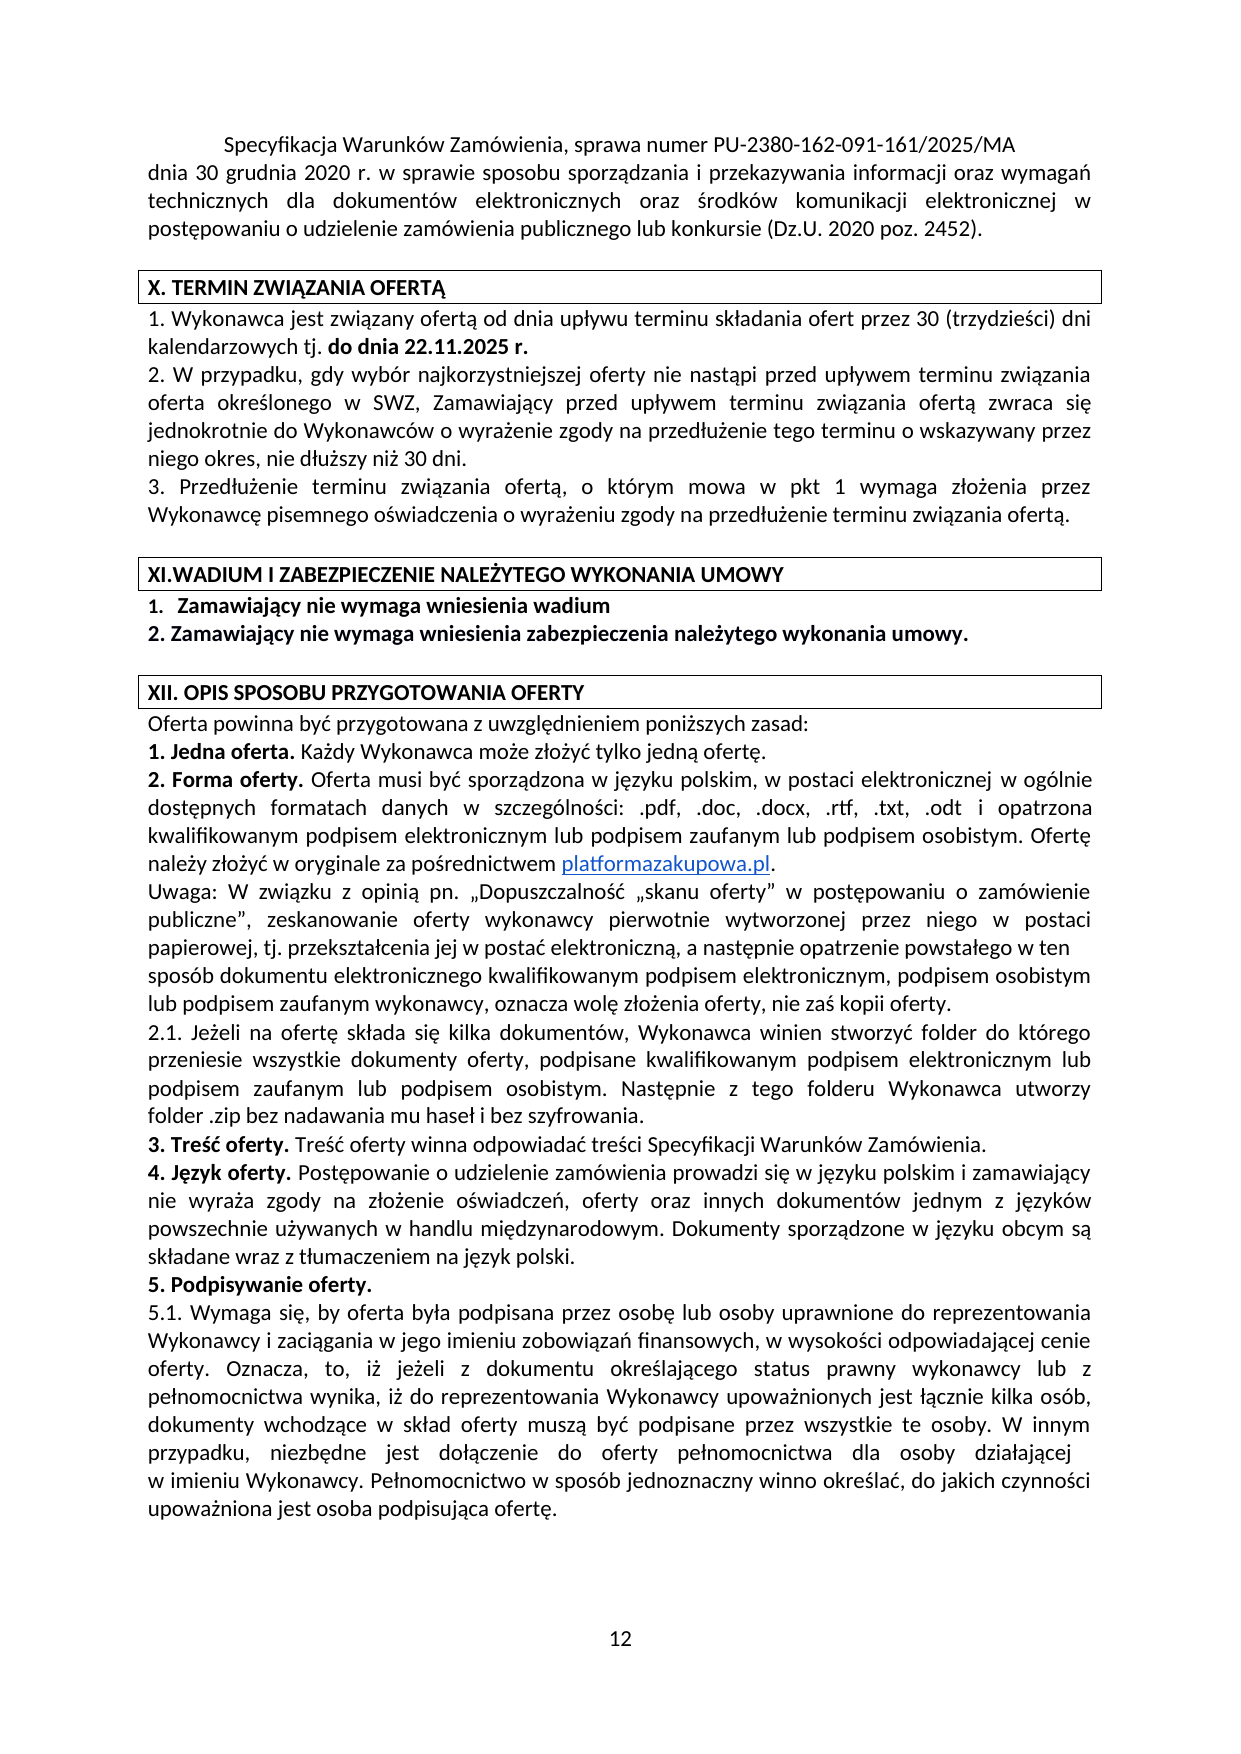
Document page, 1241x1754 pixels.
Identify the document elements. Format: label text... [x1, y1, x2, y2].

text 1. Wykonawca jest związany ofertą od dnia upływu terminu składania ofert przez 30 (trzydzieści) dni kalendarzowych tj. do dnia 22.11.2025 r. [148, 304, 1093, 360]
text 2.1. Jeżeli na ofertę składa się kilka dokumentów, Wykonawca winien stworzyć folder do którego przeniesie wszystkie dokumenty oferty, podpisane kwalifikowanym podpisem elektronicznym lub podpisem zaufanym lub podpisem osobistym. Następnie z tego folderu Wykonawca utworzy folder .zip bez nadawania mu haseł i bez szyfrowania. [148, 1018, 1093, 1130]
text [148, 158, 1093, 242]
text 2. W przypadku, gdy wybór najkorzystniejszej oferty nie nastąpi przed upływem terminu związania oferta określonego w SWZ, Zamawiający przed upływem terminu związania ofertą zwraca się jednokrotnie do Wykonawców o wyrażenie zgody na przedłużenie tego terminu o wskazywany przez niego okres, nie dłuższy niż 30 dni. [148, 360, 1093, 472]
text X. TERMIN ZWIĄZANIA OFERTĄ [139, 271, 1101, 303]
list Zamawiający nie wymaga wniesienia wadium [148, 591, 1093, 619]
text 3. Treść oferty. Treść oferty winna odpowiadać treści Specyfikacji Warunków Zamówienia. [148, 1130, 1093, 1158]
text 5.1. Wymaga się, by oferta była podpisana przez osobę lub osoby uprawnione do reprezentowania Wykonawcy i zaciągania w jego imieniu zobowiązań finansowych, w wysokości odpowiadającej cenie oferty. Oznacza, to, iż jeżeli z dokumentu określającego status prawny wykonawcy lub z pełnomocnictwa wynika, iż do reprezentowania Wykonawcy upoważnionych jest łącznie kilka osób, dokumenty wchodzące w skład oferty muszą być podpisane przez wszystkie te osoby. W innym przypadku, niezbędne jest dołączenie do oferty pełnomocnictwa dla osoby działającej w imieniu Wykonawcy. Pełnomocnictwo w sposób jednoznaczny winno określać, do jakich czynności upoważniona jest osoba podpisująca ofertę. [148, 1298, 1093, 1522]
text XI.WADIUM I ZABEZPIECZENIE NALEŻYTEGO WYKONANIA UMOWY [139, 558, 1101, 590]
text sposób dokumentu elektronicznego kwalifikowanym podpisem elektronicznym, podpisem osobistym lub podpisem zaufanym wykonawcy, oznacza wolę złożenia oferty, nie zaś kopii oferty. [148, 962, 1093, 1018]
text Oferta powinna być przygotowana z uwzględnieniem poniższych zasad: [148, 709, 1093, 737]
text 2. Zamawiający nie wymaga wniesienia zabezpieczenia należytego wykonania umowy. [148, 619, 1093, 647]
text 4. Język oferty. Postępowanie o udzielenie zamówienia prowadzi się w języku polskim i zamawiający nie wyraża zgody na złożenie oświadczeń, oferty oraz innych dokumentów jednym z języków powszechnie używanych w handlu międzynarodowym. Dokumenty sporządzone w języku obcym są składane wraz z tłumaczeniem na język polski. [148, 1158, 1093, 1270]
text XII. OPIS SPOSOBU PRZYGOTOWANIA OFERTY [139, 676, 1101, 708]
text 2. Forma oferty. Oferta musi być sporządzona w języku polskim, w postaci elektronicznej w ogólnie dostępnych formatach danych w szczególności: .pdf, .doc, .docx, .rtf, .txt, .odt i opatrzona kwalifikowanym podpisem elektronicznym lub podpisem zaufanym lub podpisem osobistym. Ofertę należy złożyć w oryginale za pośrednictwem platformazakupowa.pl. [148, 765, 1093, 877]
text 1. Jedna oferta. Każdy Wykonawca może złożyć tylko jedną ofertę. [148, 737, 1093, 765]
text 5. Podpisywanie oferty. [148, 1270, 1093, 1298]
text Uwaga: W związku z opinią pn. „Dopuszczalność „skanu oferty” w postępowaniu o zamówienie publiczne”, zeskanowanie oferty wykonawcy pierwotnie wytworzonej przez niego w postaci papierowej, tj. przekształcenia jej w postać elektroniczną, a następnie opatrzenie powstałego w ten [148, 877, 1093, 962]
text 3. Przedłużenie terminu związania ofertą, o którym mowa w pkt 1 wymaga złożenia przez Wykonawcę pisemnego oświadczenia o wyrażeniu zgody na przedłużenie terminu związania ofertą. [148, 472, 1093, 528]
